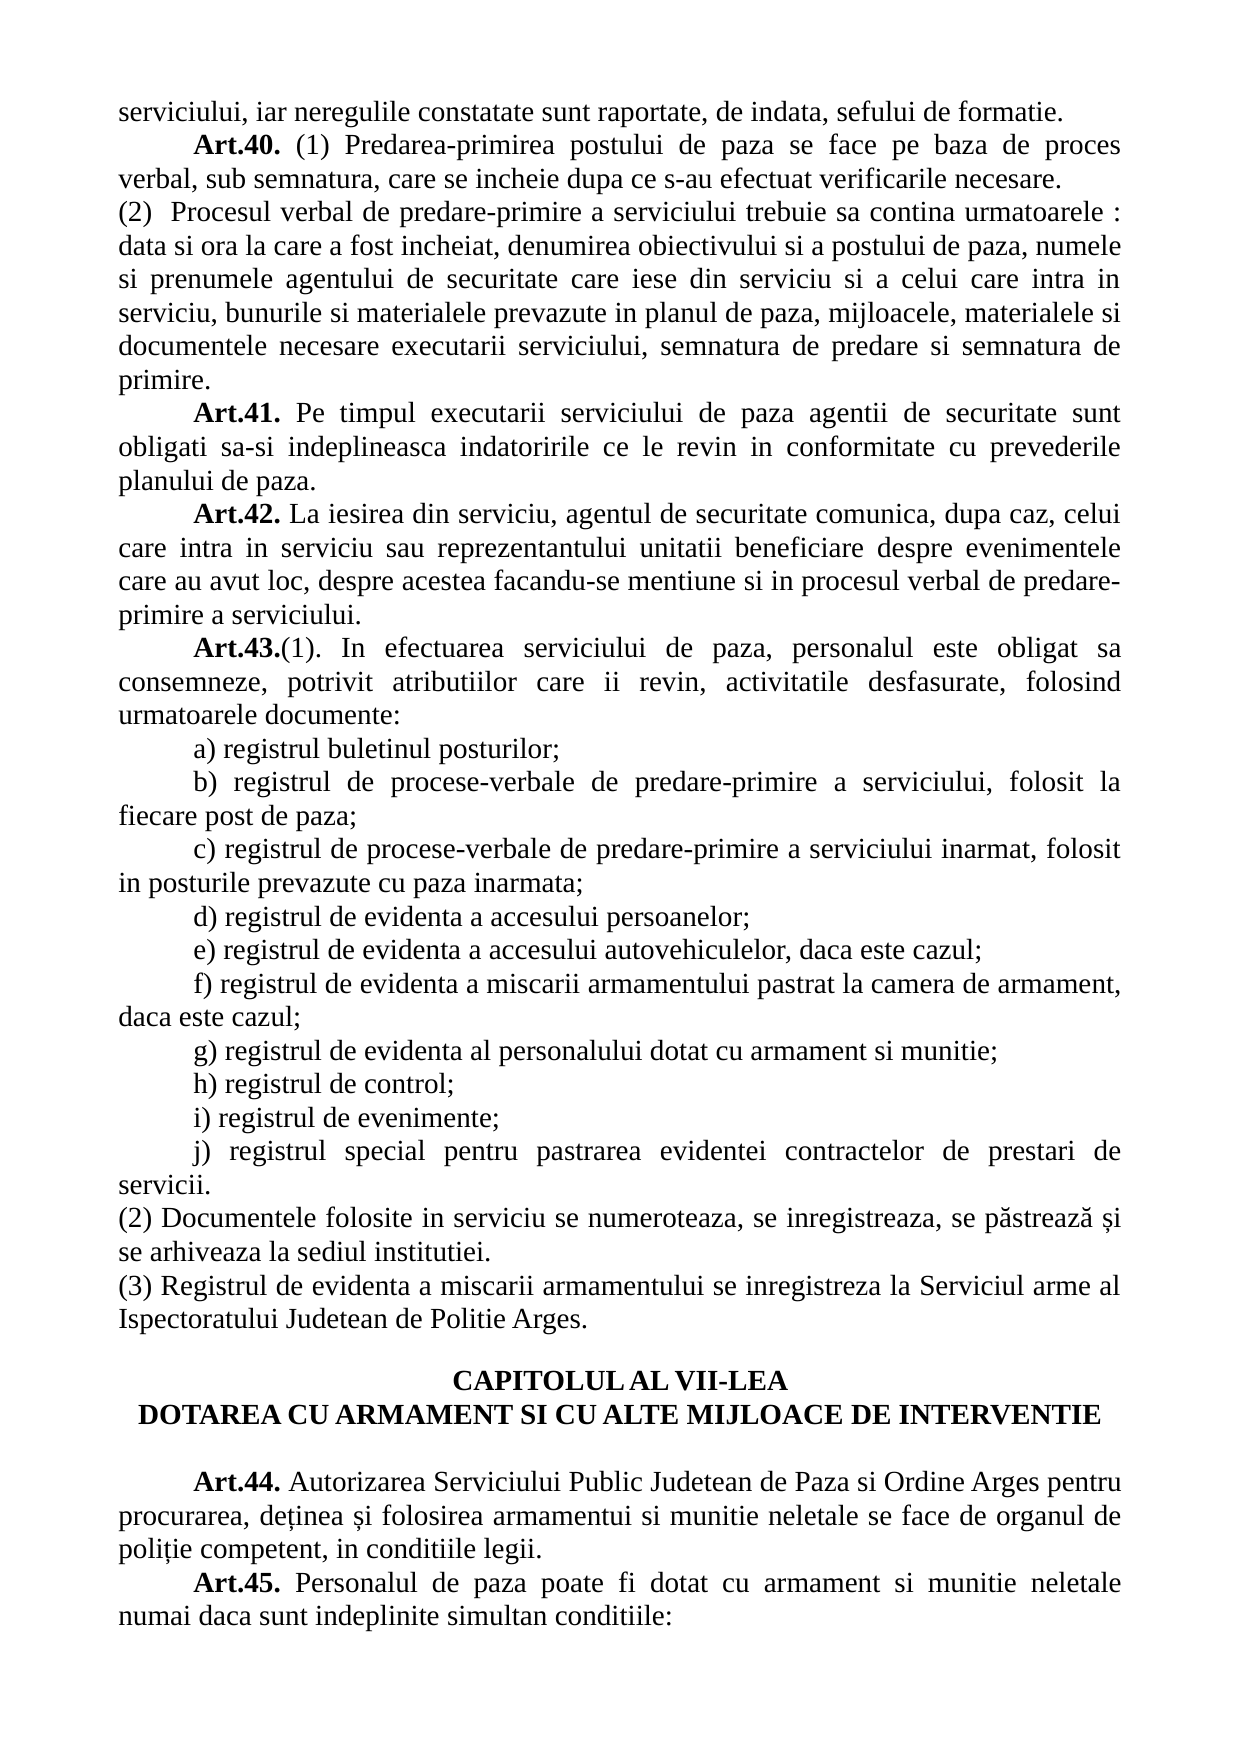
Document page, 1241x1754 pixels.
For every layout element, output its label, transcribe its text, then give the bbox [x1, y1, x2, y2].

text g) registrul de evidenta al personalului dotat cu armament si munitie; [118, 1033, 1122, 1066]
text b) registrul de procese-verbale de predare-primire a serviciului, folosit la fiecare post de paza; [118, 764, 1122, 832]
text j) registrul special pentru pastrarea evidentei contractelor de prestari de servicii. [118, 1133, 1122, 1201]
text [118, 94, 1122, 127]
text Art.41. Pe timpul executarii serviciului de paza agentii de securitate sunt obligati sa-si indeplineasca indatoririle ce le revin in conformitate cu prevederile planului de paza. [118, 396, 1122, 496]
text d) registrul de evidenta a accesului persoanelor; [118, 899, 1122, 932]
text a) registrul buletinul posturilor; [118, 731, 1122, 764]
text (2) Procesul verbal de predare-primire a serviciului trebuie sa contina urmatoarele : data si ora la care a fost incheiat, denumirea obiectivului si a postului de paza, numele si prenumele agentului de securitate care iese din serviciu si a celui care intra in serviciu, bunurile si materialele prevazute in planul de paza, mijloacele, materialele si documentele necesare executarii serviciului, semnatura de predare si semnatura de primire. [118, 194, 1122, 396]
text Art.43.(1). In efectuarea serviciului de paza, personalul este obligat sa consemneze, potrivit atributiilor care ii revin, activitatile desfasurate, folosind urmatoarele documente: [118, 630, 1122, 731]
text Art.42. La iesirea din serviciu, agentul de securitate comunica, dupa caz, celui care intra in serviciu sau reprezentantului unitatii beneficiare despre evenimentele care au avut loc, despre acestea facandu-se mentiune si in procesul verbal de predare-primire a serviciului. [118, 496, 1122, 630]
text Art.45. Personalul de paza poate fi dotat cu armament si munitie neletale numai daca sunt indeplinite simultan conditiile: [118, 1565, 1122, 1632]
text DOTAREA CU ARMAMENT SI CU ALTE MIJLOACE DE INTERVENTIE [118, 1397, 1122, 1431]
text Art.44. Autorizarea Serviciului Public Judetean de Paza si Ordine Arges pentru procurarea, deținea și folosirea armamentui si munitie neletale se face de organul de poliție competent, in conditiile legii. [118, 1464, 1122, 1565]
text Art.40. (1) Predarea-primirea postului de paza se face pe baza de proces verbal, sub semnatura, care se incheie dupa ce s-au efectuat verificarile necesare. [118, 127, 1122, 194]
text h) registrul de control; [118, 1066, 1122, 1100]
text f) registrul de evidenta a miscarii armamentului pastrat la camera de armament, daca este cazul; [118, 966, 1122, 1033]
text (2) Documentele folosite in serviciu se numeroteaza, se inregistreaza, se păstrează și se arhiveaza la sediul institutiei. [118, 1201, 1122, 1268]
text (3) Registrul de evidenta a miscarii armamentului se inregistreza la Serviciul arme al Ispectoratului Judetean de Politie Arges. [118, 1268, 1122, 1335]
text i) registrul de evenimente; [118, 1100, 1122, 1133]
text c) registrul de procese-verbale de predare-primire a serviciului inarmat, folosit in posturile prevazute cu paza inarmata; [118, 832, 1122, 899]
text CAPITOLUL AL VII-LEA [118, 1363, 1122, 1397]
text e) registrul de evidenta a accesului autovehiculelor, daca este cazul; [118, 932, 1122, 966]
